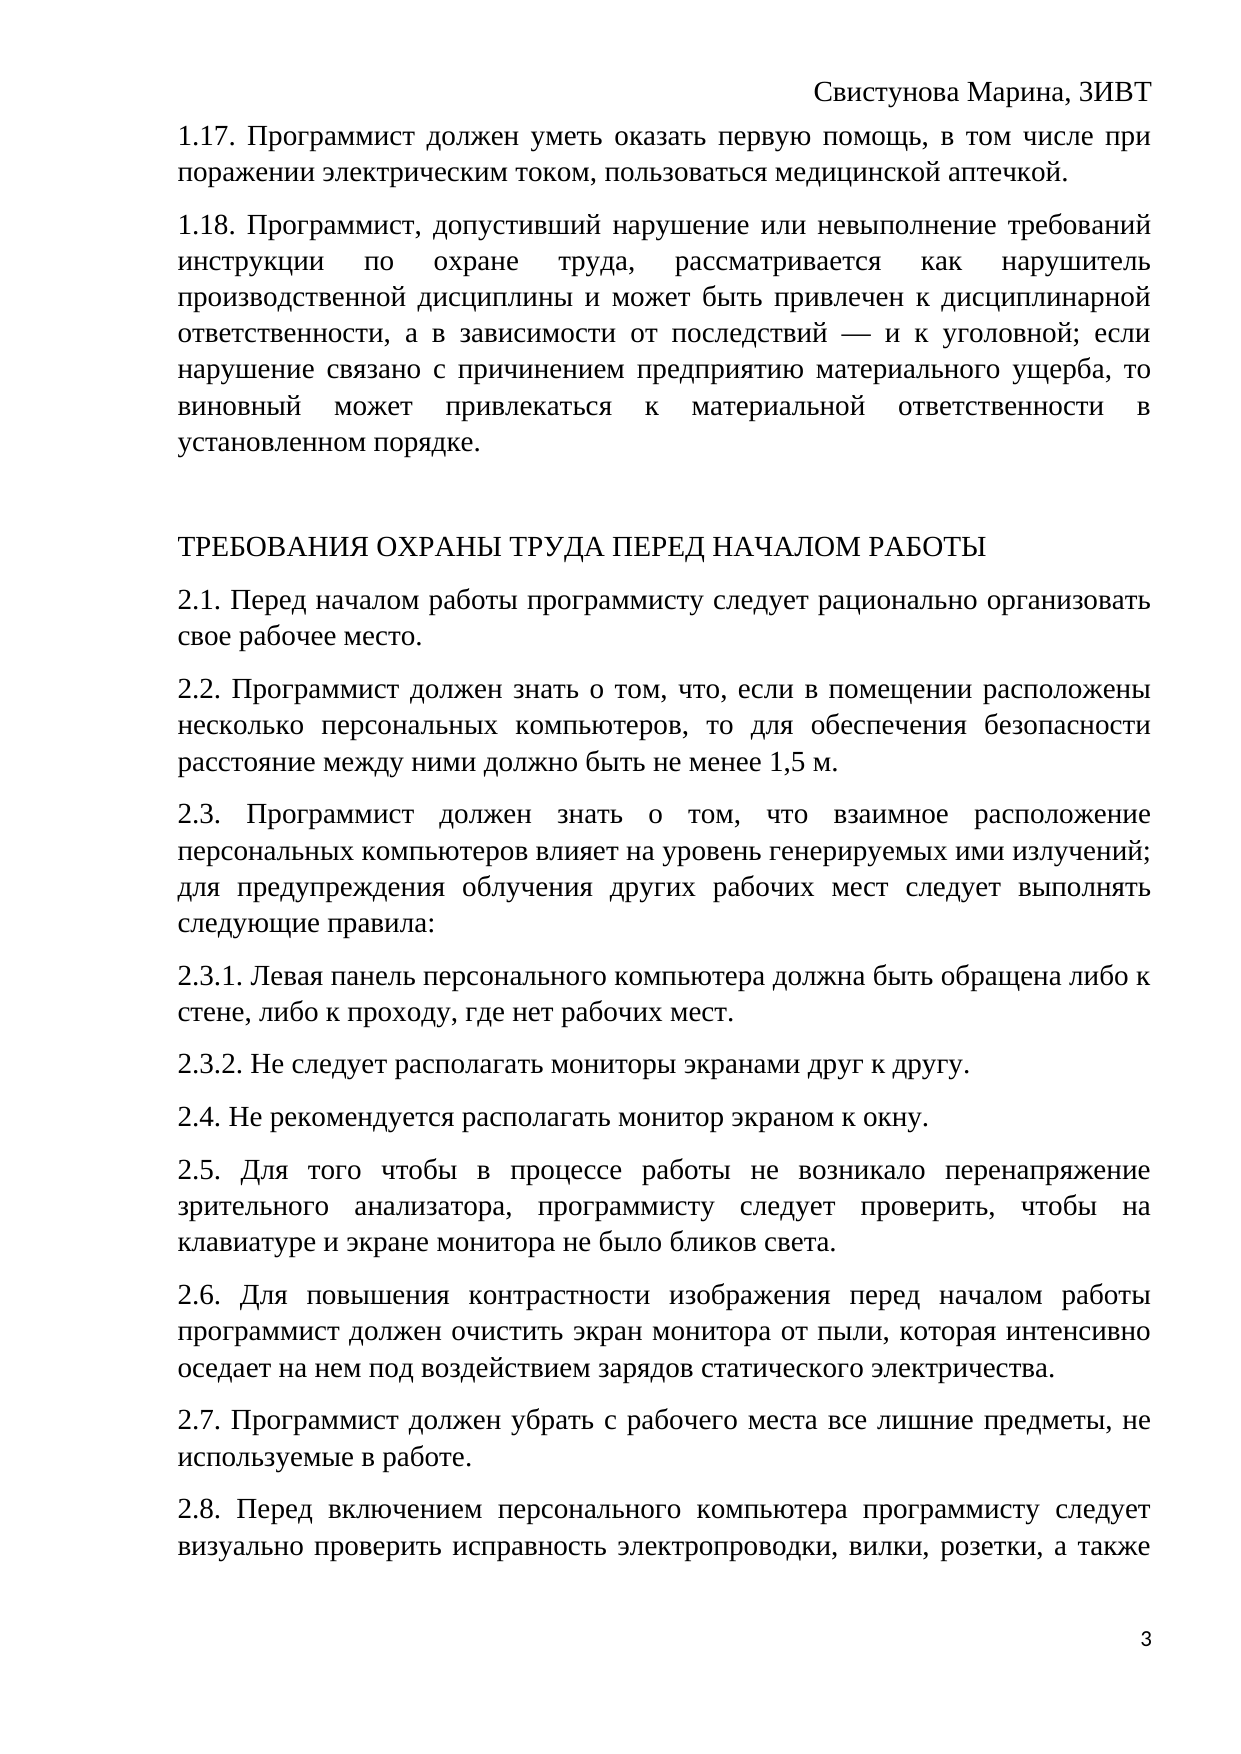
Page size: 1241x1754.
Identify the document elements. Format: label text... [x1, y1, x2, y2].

text 2.1. Перед началом работы программисту следует рационально организовать свое рабочее место. [177, 582, 1152, 652]
text 2.7. Программист должен убрать с рабочего места все лишние предметы, не используемые в работе. [177, 1402, 1152, 1472]
text 2.4. Не рекомендуется располагать монитор экраном к окну. [177, 1099, 1152, 1133]
text 2.3. Программист должен знать о том, что взаимное расположение персональных компьютеров влияет на уровень генерируемых ими излучений; для предупреждения облучения других рабочих мест следует выполнять следующие правила: [177, 796, 1152, 938]
text 2.2. Программист должен знать о том, что, если в помещении расположены несколько персональных компьютеров, то для обеспечения безопасности расстояние между ними должно быть не менее 1,5 м. [177, 671, 1152, 777]
text 2.3.2. Не следует располагать мониторы экранами друг к другу. [177, 1047, 1152, 1080]
text 2.3.1. Левая панель персонального компьютера должна быть обращена либо к стене, либо к проходу, где нет рабочих мест. [177, 958, 1152, 1027]
text 2.6. Для повышения контрастности изображения перед началом работы программист должен очистить экран монитора от пыли, которая интенсивно оседает на нем под воздействием зарядов статического электричества. [177, 1277, 1152, 1383]
text 2.5. Для того чтобы в процессе работы не возникало перенапряжение зрительного анализатора, программисту следует проверить, чтобы на клавиатуре и экране монитора не было бликов света. [177, 1152, 1152, 1258]
text 1.17. Программист должен уметь оказать первую помощь, в том числе при поражении электрическим током, пользоваться медицинской аптечкой. [177, 118, 1152, 188]
text ТРЕБОВАНИЯ ОХРАНЫ ТРУДА ПЕРЕД НАЧАЛОМ РАБОТЫ [177, 529, 1152, 563]
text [177, 1491, 1152, 1561]
text 1.18. Программист, допустивший нарушение или невыполнение требований инструкции по охране труда, рассматривается как нарушитель производственной дисциплины и может быть привлечен к дисциплинарной ответственности, а в зависимости от последствий — и к уголовной; если нарушение связано с причинением предприятию материального ущерба, то виновный может привлекаться к материальной ответственности в установленном порядке. [177, 207, 1152, 457]
